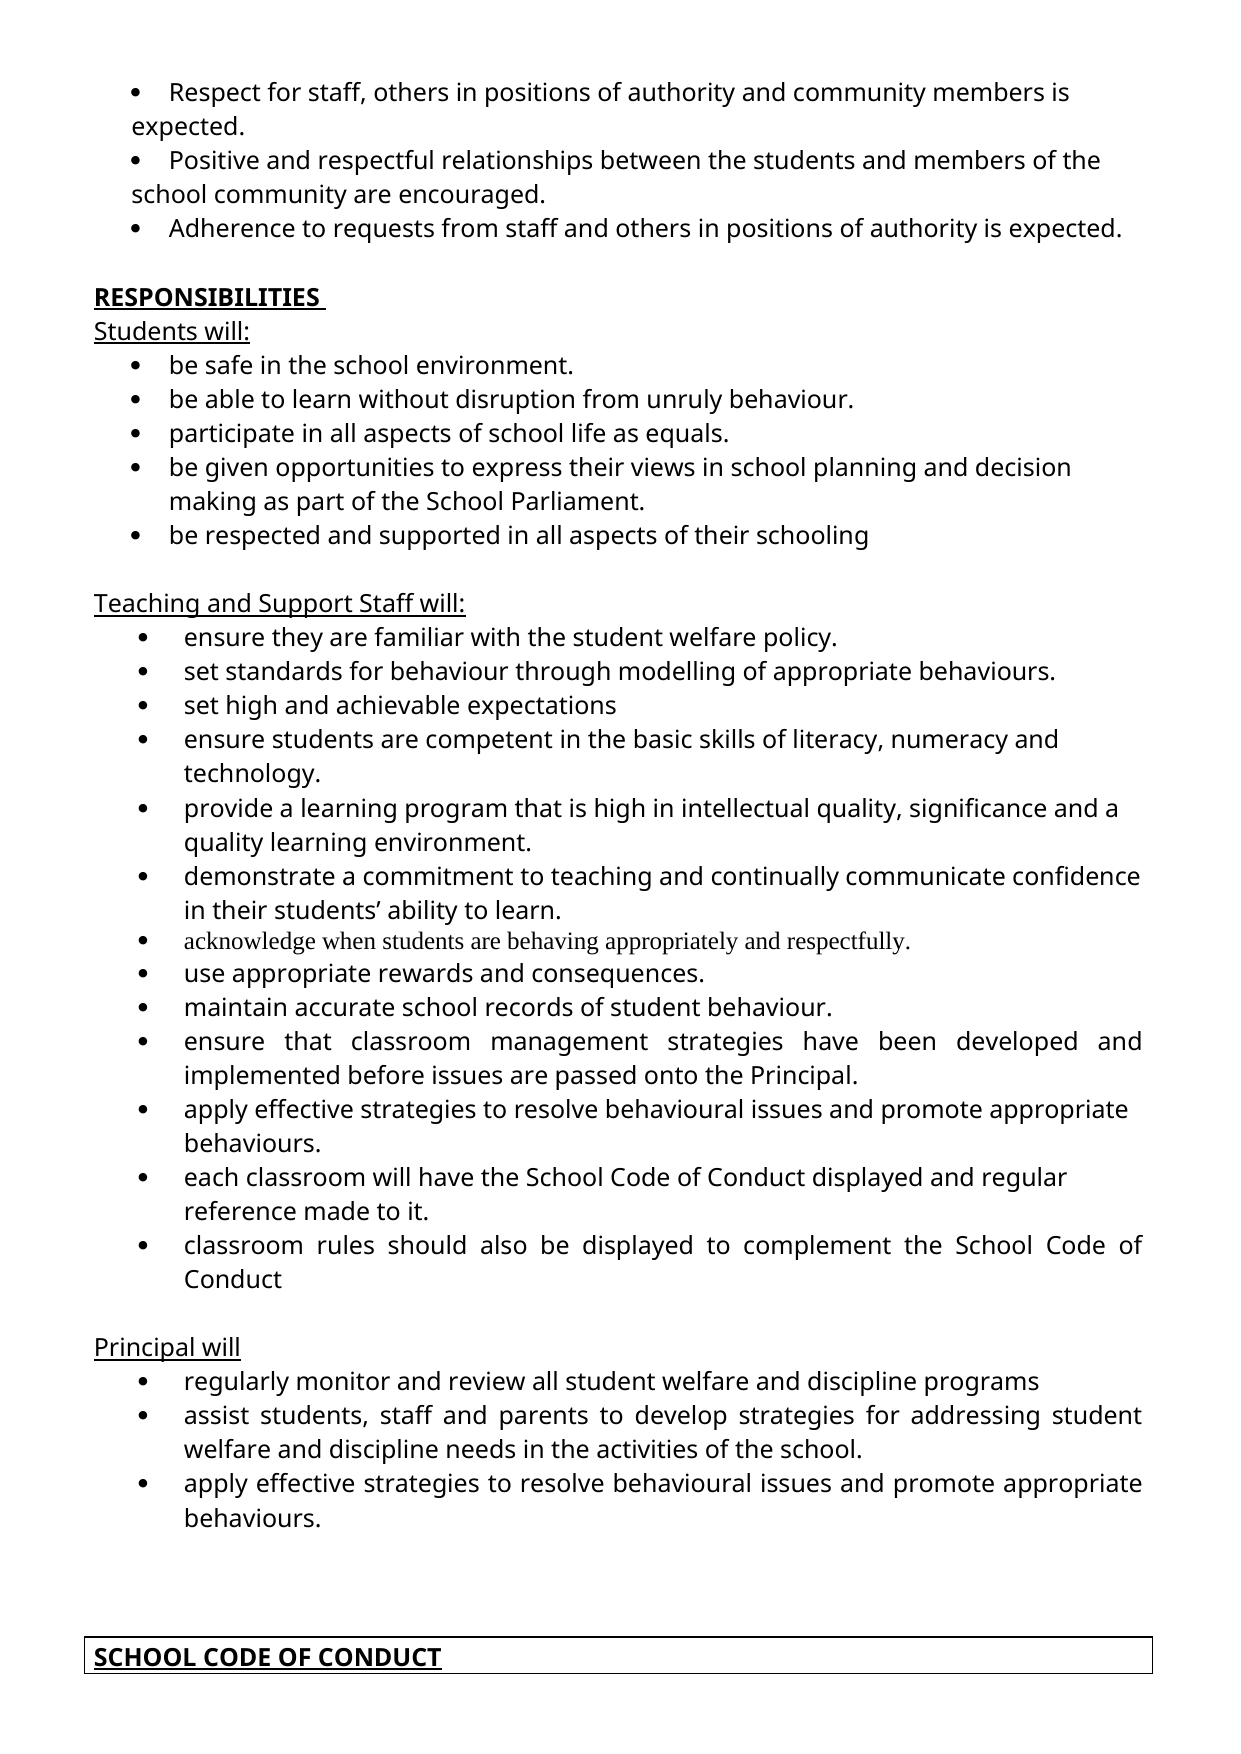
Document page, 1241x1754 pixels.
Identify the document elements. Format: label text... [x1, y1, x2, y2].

subtitle each classroom will have the School Code of Conduct displayed and regular reference made to it. [139, 1159, 1144, 1228]
subtitle maintain accurate school records of student behaviour. [139, 989, 1144, 1023]
list be given opportunities to express their views in school planning and decision making as part of the School Parliament. [131, 449, 1144, 518]
subtitle apply effective strategies to resolve behavioural issues and promote appropriate behaviours. [139, 1091, 1144, 1159]
subtitle assist students, staff and parents to develop strategies for addressing student welfare and discipline needs in the activities of the school. [139, 1398, 1144, 1466]
list Adherence to requests from staff and others in positions of authority is expected. [131, 211, 1144, 245]
subtitle regularly monitor and review all student welfare and discipline programs [139, 1364, 1144, 1398]
list be respected and supported in all aspects of their schooling [131, 518, 1144, 552]
subtitle SCHOOL CODE OF CONDUCT [85, 1638, 1152, 1673]
subtitle demonstrate a commitment to teaching and continually communicate confidence in their students’ ability to learn. [139, 858, 1144, 926]
subtitle apply effective strategies to resolve behavioural issues and promote appropriate behaviours. [139, 1466, 1144, 1534]
subtitle ensure students are competent in the basic skills of literacy, numeracy and technology. [139, 722, 1144, 790]
subtitle provide a learning program that is high in intellectual quality, significance and a quality learning environment. [139, 790, 1144, 858]
subtitle set standards for behaviour through modelling of appropriate behaviours. [139, 654, 1144, 688]
list use appropriate rewards and consequences. [139, 955, 1144, 989]
subtitle classroom rules should also be displayed to complement the School Code of Conduct [139, 1228, 1144, 1296]
list Positive and respectful relationships between the students and members of the school community are encouraged. [131, 143, 1144, 211]
subtitle ensure they are familiar with the student welfare policy. [139, 620, 1144, 654]
list be safe in the school environment. [131, 347, 1144, 381]
list participate in all aspects of school life as equals. [131, 416, 1144, 449]
list Respect for staff, others in positions of authority and community members is expected. [131, 75, 1144, 143]
list acknowledge when students are behaving appropriately and respectfully. [139, 926, 1144, 955]
subtitle set high and achievable expectations [139, 688, 1144, 722]
text Students will: [94, 313, 1144, 347]
subtitle ensure that classroom management strategies have been developed and implemented before issues are passed onto the Principal. [139, 1023, 1144, 1091]
subtitle Principal will [94, 1330, 1144, 1364]
subtitle Teaching and Support Staff will: [94, 586, 1144, 620]
subtitle RESPONSIBILITIES [94, 279, 1144, 313]
list be able to learn without disruption from unruly behaviour. [131, 381, 1144, 416]
